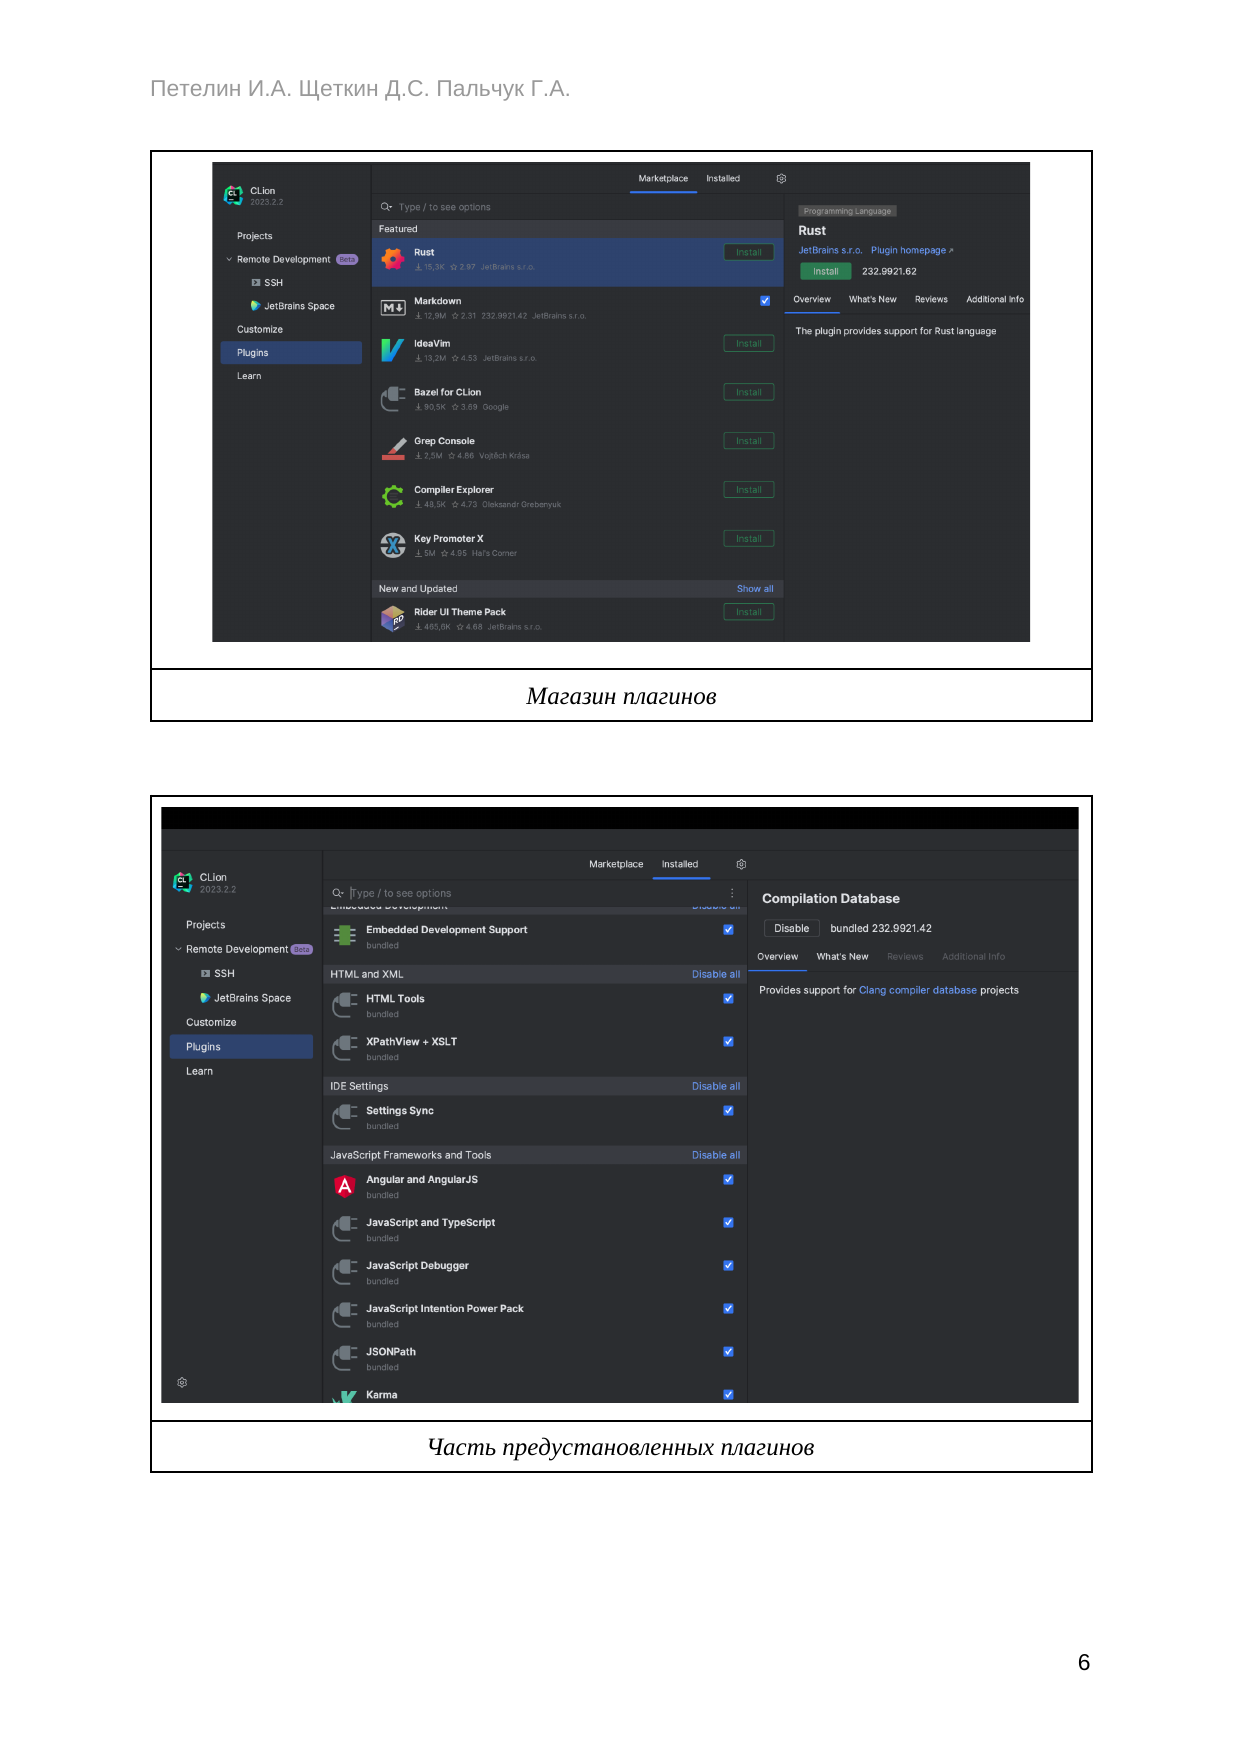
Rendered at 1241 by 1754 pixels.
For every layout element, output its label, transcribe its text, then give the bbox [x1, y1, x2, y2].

table_cell Часть предустановленных плагинов [152, 1422, 1091, 1471]
picture [161, 807, 1079, 1403]
table_header [152, 152, 1091, 668]
table_cell Магазин плагинов [152, 670, 1091, 720]
table_header [152, 797, 1091, 1419]
picture [212, 162, 1031, 642]
